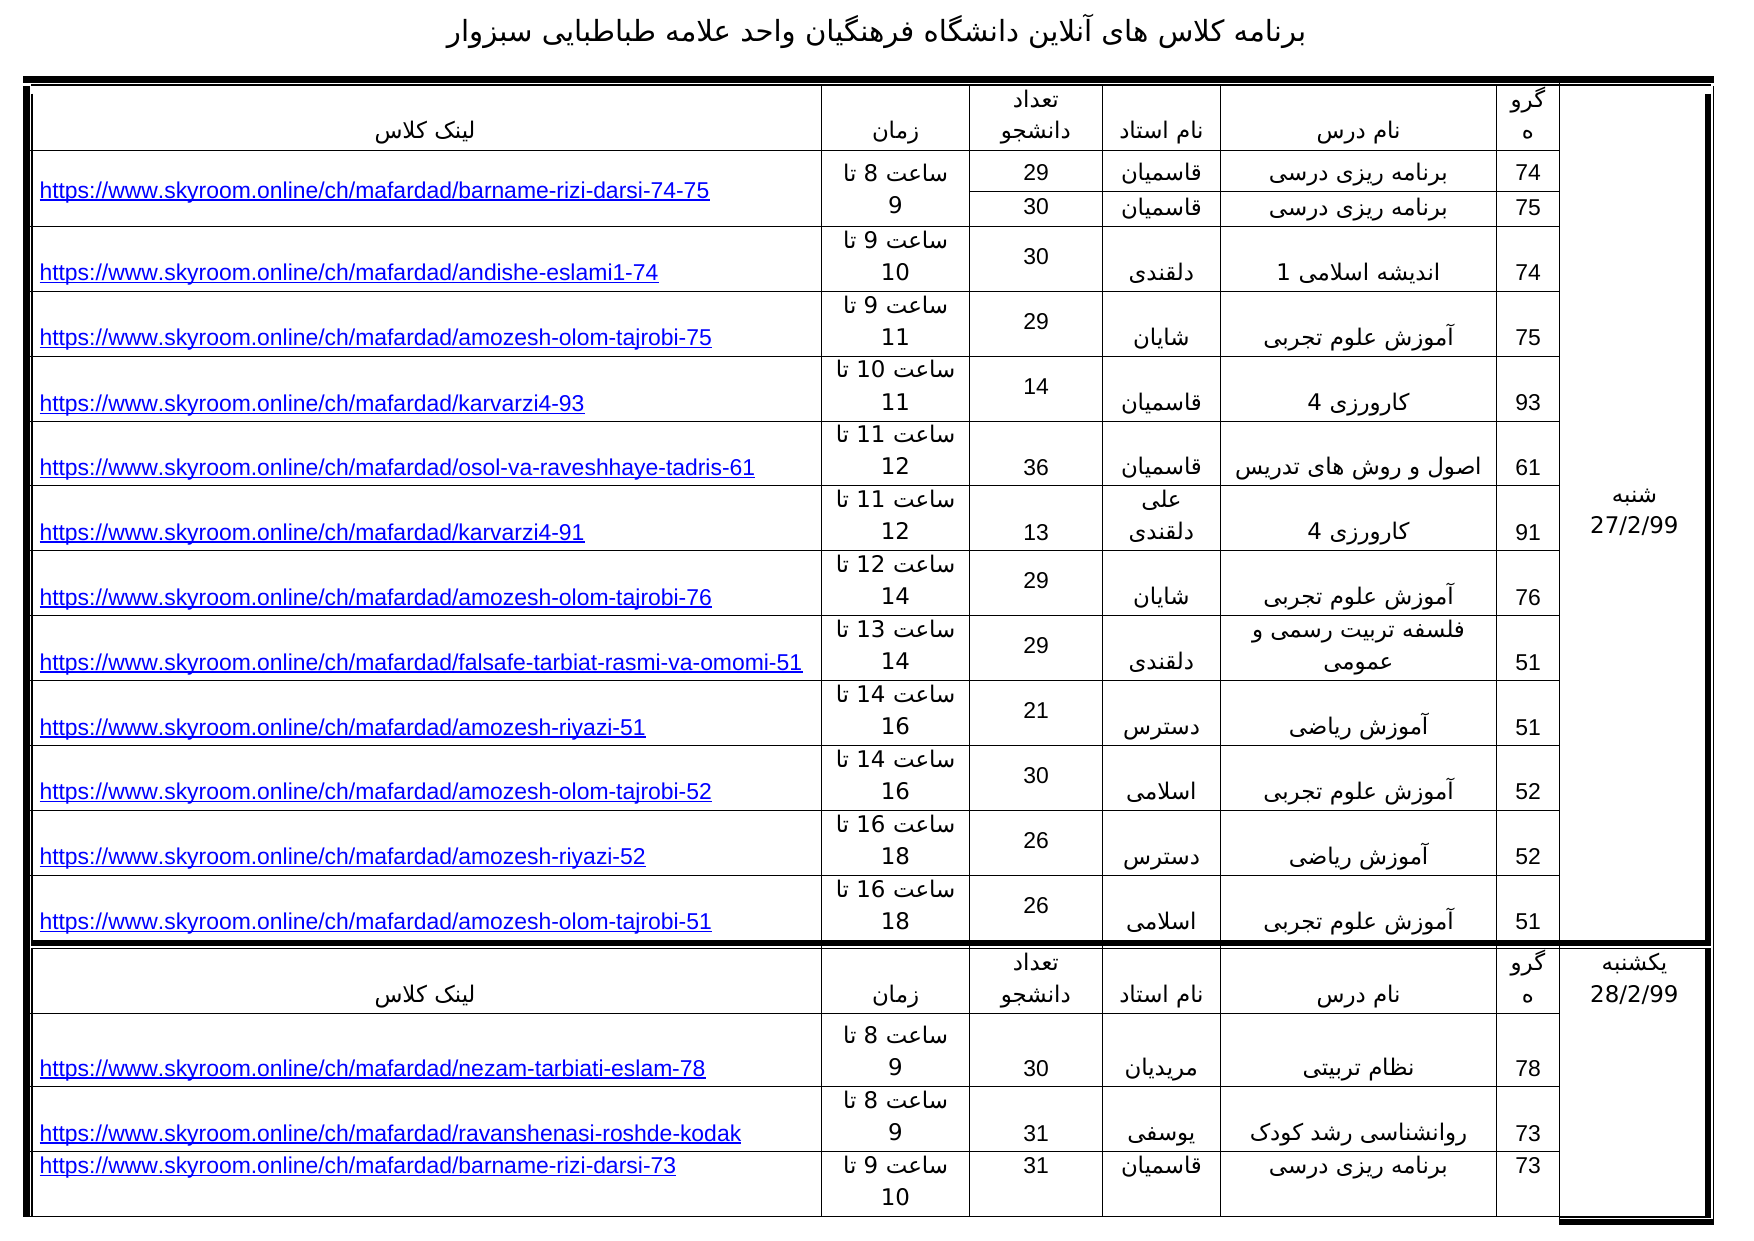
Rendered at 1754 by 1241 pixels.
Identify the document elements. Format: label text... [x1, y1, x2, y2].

table_cell 14 [970, 357, 1102, 421]
table_cell آموزش علوم تجربی [1221, 551, 1496, 615]
table_cell ساعت 14 تا 16 [822, 681, 969, 745]
table_cell ساعت 12 تا 14 [822, 551, 969, 615]
table_cell روانشناسی رشد کودک [1221, 1087, 1496, 1151]
table_cell https://www.skyroom.online/ch/mafardad/amozesh-riyazi-51 [33, 681, 821, 745]
table_cell ساعت 9 تا 11 [822, 292, 969, 356]
table_cell یوسفی [1103, 1087, 1220, 1151]
table_cell دلقندی [1103, 227, 1220, 291]
table_cell 29 [970, 616, 1102, 680]
table_cell 75 [1497, 192, 1559, 226]
table_cell https://www.skyroom.online/ch/mafardad/ravanshenasi-roshde-kodak [33, 1087, 821, 1151]
table_cell 78 [1497, 1014, 1559, 1086]
table_cell اصول و روش های تدریس [1221, 422, 1496, 485]
table_cell 51 [1497, 616, 1559, 680]
table_cell ساعت 11 تا 12 [822, 422, 969, 485]
table_header گروه [1497, 86, 1559, 149]
table_cell اسلامی [1103, 746, 1220, 810]
table_cell آموزش ریاضی [1221, 681, 1496, 745]
table_cell لینک کلاس [33, 949, 821, 1013]
table_cell 29 [970, 292, 1102, 356]
table_header زمان [822, 86, 969, 149]
table_cell شایان [1103, 292, 1220, 356]
table_header نام استاد [1103, 86, 1220, 149]
table_cell 30 [970, 746, 1102, 810]
table_cell ساعت 16 تا 18 [822, 876, 969, 940]
table_cell 76 [1497, 551, 1559, 615]
table_cell قاسمیان [1103, 422, 1220, 485]
table_cell گروه [1497, 949, 1559, 1013]
table_cell https://www.skyroom.online/ch/mafardad/falsafe-tarbiat-rasmi-va-omomi-51 [33, 616, 821, 680]
table_cell ساعت 9 تا 10 [822, 1152, 969, 1216]
table_cell 74 [1497, 227, 1559, 291]
table_cell 30 [970, 192, 1102, 226]
table_cell 30 [970, 227, 1102, 291]
table_cell مریدیان [1103, 1014, 1220, 1086]
table_cell 26 [970, 876, 1102, 940]
table_cell 51 [1497, 681, 1559, 745]
table_cell ساعت 10 تا 11 [822, 357, 969, 421]
table_cell ساعت 8 تا 9 [822, 1087, 969, 1151]
table_cell https://www.skyroom.online/ch/mafardad/amozesh-olom-tajrobi-75 [33, 292, 821, 356]
table_cell ساعت 14 تا 16 [822, 746, 969, 810]
table_cell کارورزی 4 [1221, 357, 1496, 421]
table_cell دسترس [1103, 811, 1220, 875]
table_cell 13 [970, 486, 1102, 550]
table_cell نام درس [1221, 949, 1496, 1013]
table_cell https://www.skyroom.online/ch/mafardad/andishe-eslami1-74 [33, 227, 821, 291]
table_cell یکشنبه 28/2/99 [1560, 949, 1705, 1216]
table_cell 36 [970, 422, 1102, 485]
table_cell 29 [970, 151, 1102, 191]
table_cell https://www.skyroom.online/ch/mafardad/amozesh-olom-tajrobi-51 [33, 876, 821, 940]
table_cell 52 [1497, 811, 1559, 875]
table_cell https://www.skyroom.online/ch/mafardad/karvarzi4-91 [33, 486, 821, 550]
table_cell 21 [970, 681, 1102, 745]
table_cell 26 [970, 811, 1102, 875]
table_cell 51 [1497, 876, 1559, 940]
table_cell 93 [1497, 357, 1559, 421]
table_header تعداد دانشجو [970, 86, 1102, 149]
table_cell آموزش علوم تجربی [1221, 876, 1496, 940]
table_cell ساعت 9 تا 10 [822, 227, 969, 291]
table_header نام درس [1221, 86, 1496, 149]
table_cell قاسمیان [1103, 1152, 1220, 1216]
table_cell فلسفه تربیت رسمی و عمومی [1221, 616, 1496, 680]
table_cell 31 [970, 1087, 1102, 1151]
table_cell آموزش ریاضی [1221, 811, 1496, 875]
table_cell برنامه ریزی درسی [1221, 1152, 1496, 1216]
table_cell شایان [1103, 551, 1220, 615]
table_cell ساعت 8 تا 9 [822, 151, 969, 226]
table_cell آموزش علوم تجربی [1221, 746, 1496, 810]
table_cell 30 [970, 1014, 1102, 1086]
table_cell قاسمیان [1103, 357, 1220, 421]
table_cell اسلامی [1103, 876, 1220, 940]
table_cell ساعت 13 تا 14 [822, 616, 969, 680]
table_cell ساعت 16 تا 18 [822, 811, 969, 875]
table_cell دسترس [1103, 681, 1220, 745]
table_cell 73 [1497, 1087, 1559, 1151]
table_cell آموزش علوم تجربی [1221, 292, 1496, 356]
table_cell 74 [1497, 151, 1559, 191]
table_cell تعداد دانشجو [970, 949, 1102, 1013]
table_cell کارورزی 4 [1221, 486, 1496, 550]
table_cell نام استاد [1103, 949, 1220, 1013]
table_cell 73 [1497, 1152, 1559, 1216]
table_cell نظام تربیتی [1221, 1014, 1496, 1086]
table_cell زمان [822, 949, 969, 1013]
table_cell برنامه ریزی درسی [1221, 192, 1496, 226]
table_cell 31 [970, 1152, 1102, 1216]
table_cell قاسمیان [1103, 192, 1220, 226]
table_cell https://www.skyroom.online/ch/mafardad/osol-va-raveshhaye-tadris-61 [33, 422, 821, 485]
text برنامه کلاس های آنلاین دانشگاه فرهنگیان واحد علامه طباطبایی سبزوار [29, 15, 1724, 49]
table_header شنبه 27/2/99 [1560, 86, 1709, 940]
table_cell قاسمیان [1103, 151, 1220, 191]
table_cell https://www.skyroom.online/ch/mafardad/barname-rizi-darsi-73 [33, 1152, 821, 1216]
table_cell https://www.skyroom.online/ch/mafardad/amozesh-riyazi-52 [33, 811, 821, 875]
table_cell علی دلقندی [1103, 486, 1220, 550]
table_cell 61 [1497, 422, 1559, 485]
table_cell 52 [1497, 746, 1559, 810]
table_cell ساعت 8 تا 9 [822, 1014, 969, 1086]
table_cell اندیشه اسلامی 1 [1221, 227, 1496, 291]
table_cell https://www.skyroom.online/ch/mafardad/amozesh-olom-tajrobi-76 [33, 551, 821, 615]
table_cell 75 [1497, 292, 1559, 356]
table_cell https://www.skyroom.online/ch/mafardad/nezam-tarbiati-eslam-78 [33, 1014, 821, 1086]
table_cell https://www.skyroom.online/ch/mafardad/barname-rizi-darsi-74-75 [33, 151, 821, 226]
table_cell 29 [970, 551, 1102, 615]
table_cell برنامه ریزی درسی [1221, 151, 1496, 191]
table_cell دلقندی [1103, 616, 1220, 680]
table_cell ساعت 11 تا 12 [822, 486, 969, 550]
table_header لینک کلاس [28, 83, 822, 149]
table_cell https://www.skyroom.online/ch/mafardad/amozesh-olom-tajrobi-52 [33, 746, 821, 810]
table_cell https://www.skyroom.online/ch/mafardad/karvarzi4-93 [33, 357, 821, 421]
table_cell 91 [1497, 486, 1559, 550]
